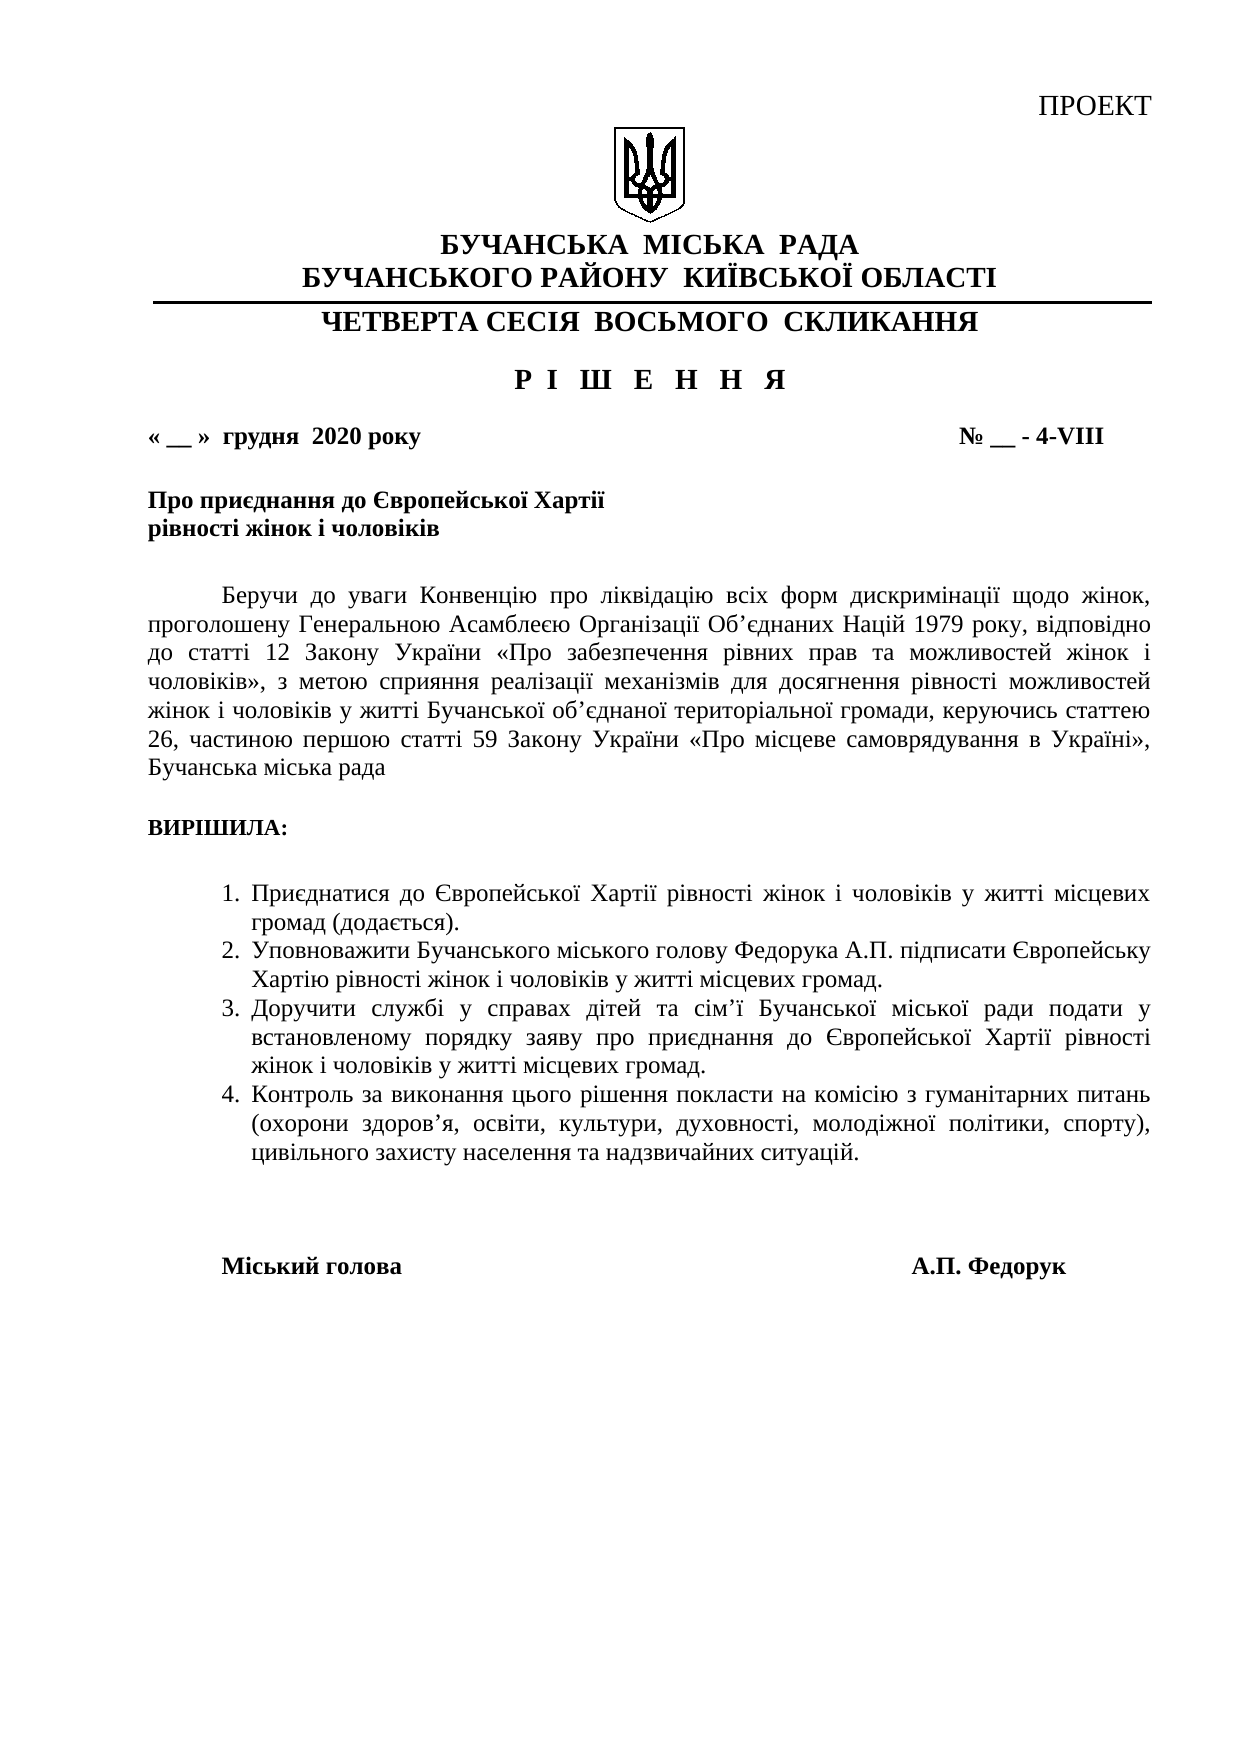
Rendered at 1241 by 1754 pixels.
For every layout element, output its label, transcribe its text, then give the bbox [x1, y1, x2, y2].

text « __ » грудня 2020 року № __ - 4-VІІІ [148, 421, 1152, 450]
text Про приєднання до Європейської Хартії [148, 485, 1152, 513]
text БУЧАНСЬКОГО РАЙОНУ КИЇВСЬКОЇ ОБЛАСТІ [148, 260, 1152, 294]
text ВИРІШИЛА: [148, 816, 1152, 841]
text Міський голова А.П. Федорук [148, 1251, 1152, 1279]
text БУЧАНСЬКА МІСЬКА РАДА [148, 227, 1152, 260]
text ЧЕТВЕРТА СЕСІЯ ВОСЬМОГО СКЛИКАННЯ [148, 304, 1152, 337]
list Приєднатися до Європейської Хартії рівності жінок і чоловіків у житті місцевих громад (додається). [221, 878, 1152, 936]
text рівності жінок і чоловіків [148, 513, 1152, 542]
list Контроль за виконання цього рішення покласти на комісію з гуманітарних питань (охорони здоров’я, освіти, культури, духовності, молодіжної політики, спорту), цивільного захисту населення та надзвичайних ситуацій. [221, 1079, 1152, 1166]
list Доручити службі у справах дітей та сім’ї Бучанської міської ради подати у встановленому порядку заяву про приєднання до Європейської Хартії рівності жінок і чоловіків у житті місцевих громад. [221, 993, 1152, 1079]
text Р І Ш Е Н Н Я [148, 362, 1152, 396]
text Беручи до уваги Конвенцію про ліквідацію всіх форм дискримінації щодо жінок, проголошену Генеральною Асамблеєю Організації Об’єднаних Націй 1979 року, відповідно до статті 12 Закону України «Про забезпечення рівних прав та можливостей жінок і чоловіків», з метою сприяння реалізації механізмів для досягнення рівності можливостей жінок і чоловіків у житті Бучанської об’єднаної територіальної громади, керуючись статтею 26, частиною першою статті 59 Закону України «Про місцеве самоврядування в Україні», Бучанська міська рада [148, 580, 1152, 781]
list Уповноважити Бучанського міського голову Федорука А.П. підписати Європейську Хартію рівності жінок і чоловіків у житті місцевих громад. [221, 936, 1152, 993]
text ПРОЕКТ [148, 88, 1152, 122]
